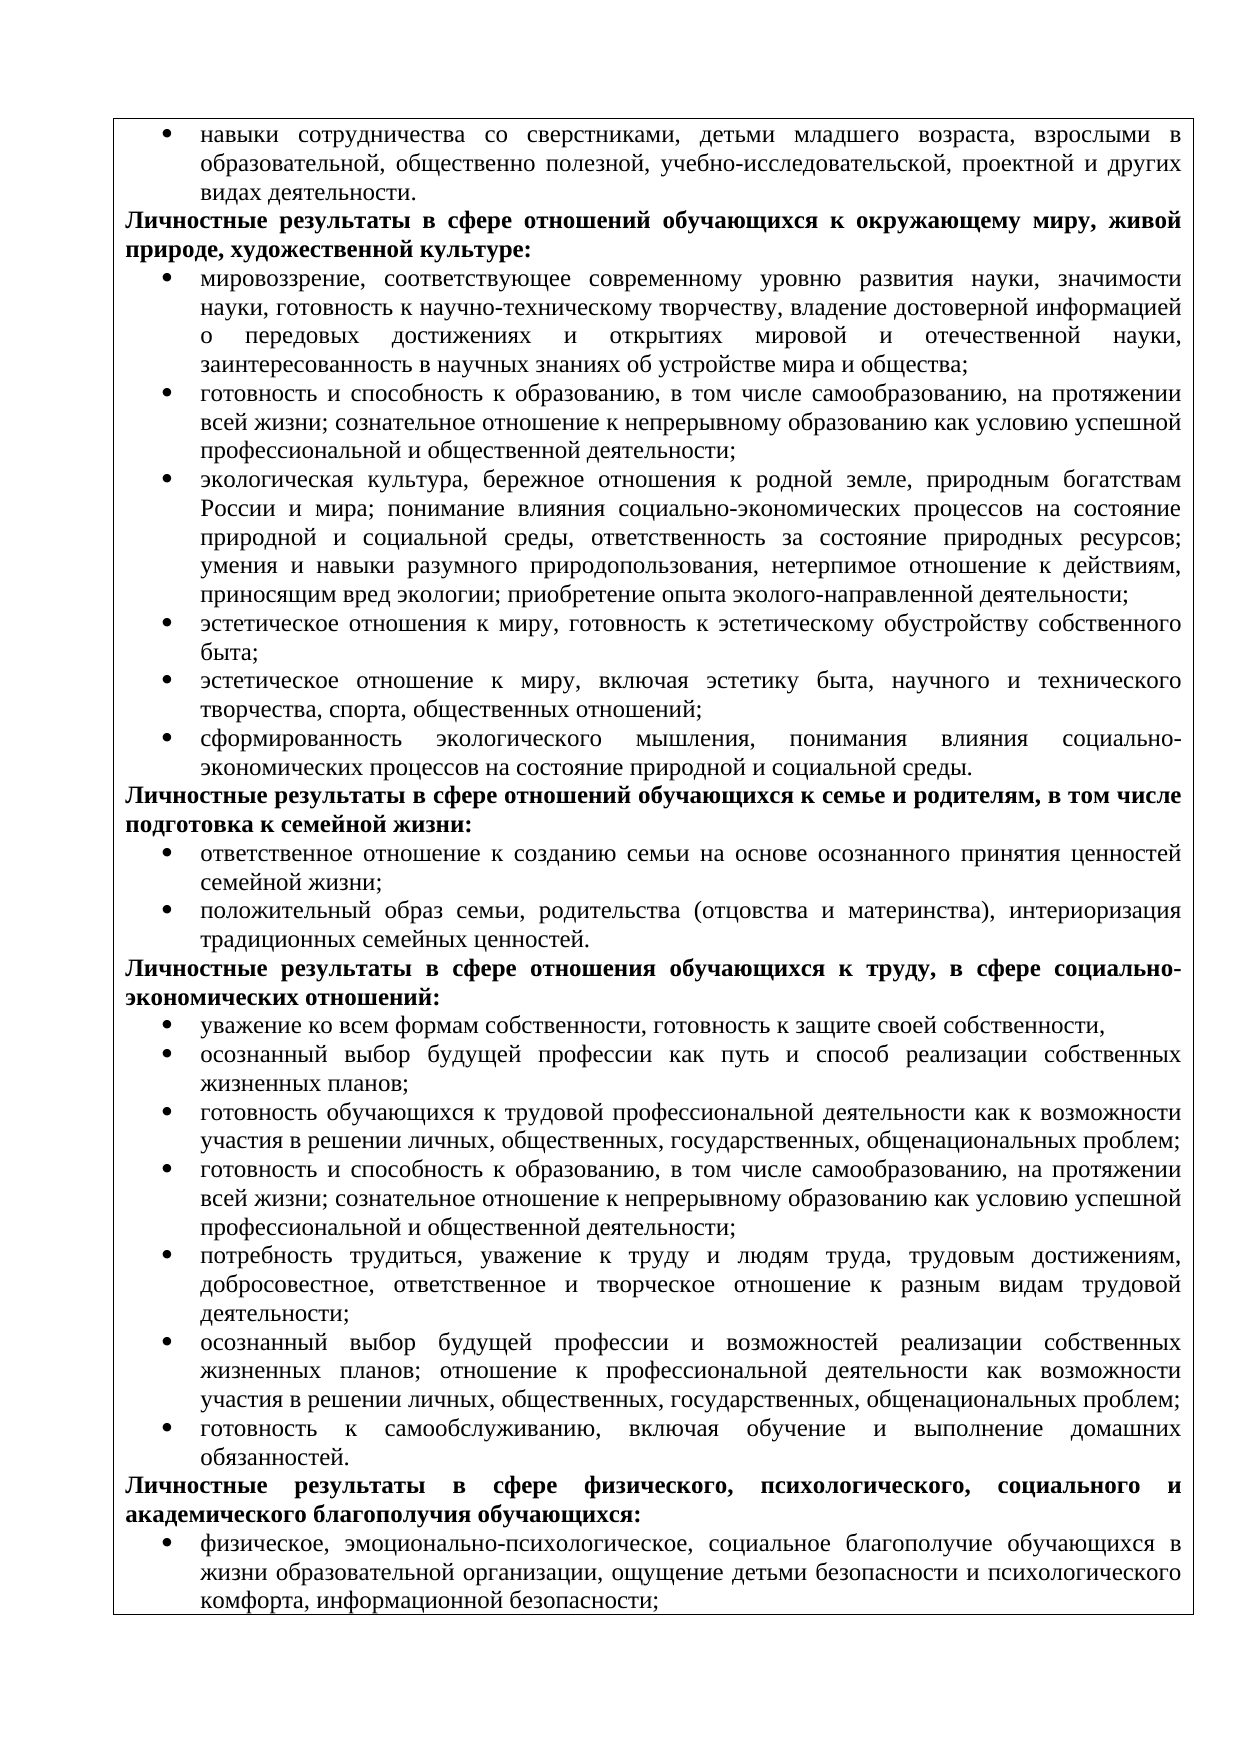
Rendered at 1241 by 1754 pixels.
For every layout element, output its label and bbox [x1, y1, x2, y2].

table_cell [114, 119, 1193, 1614]
